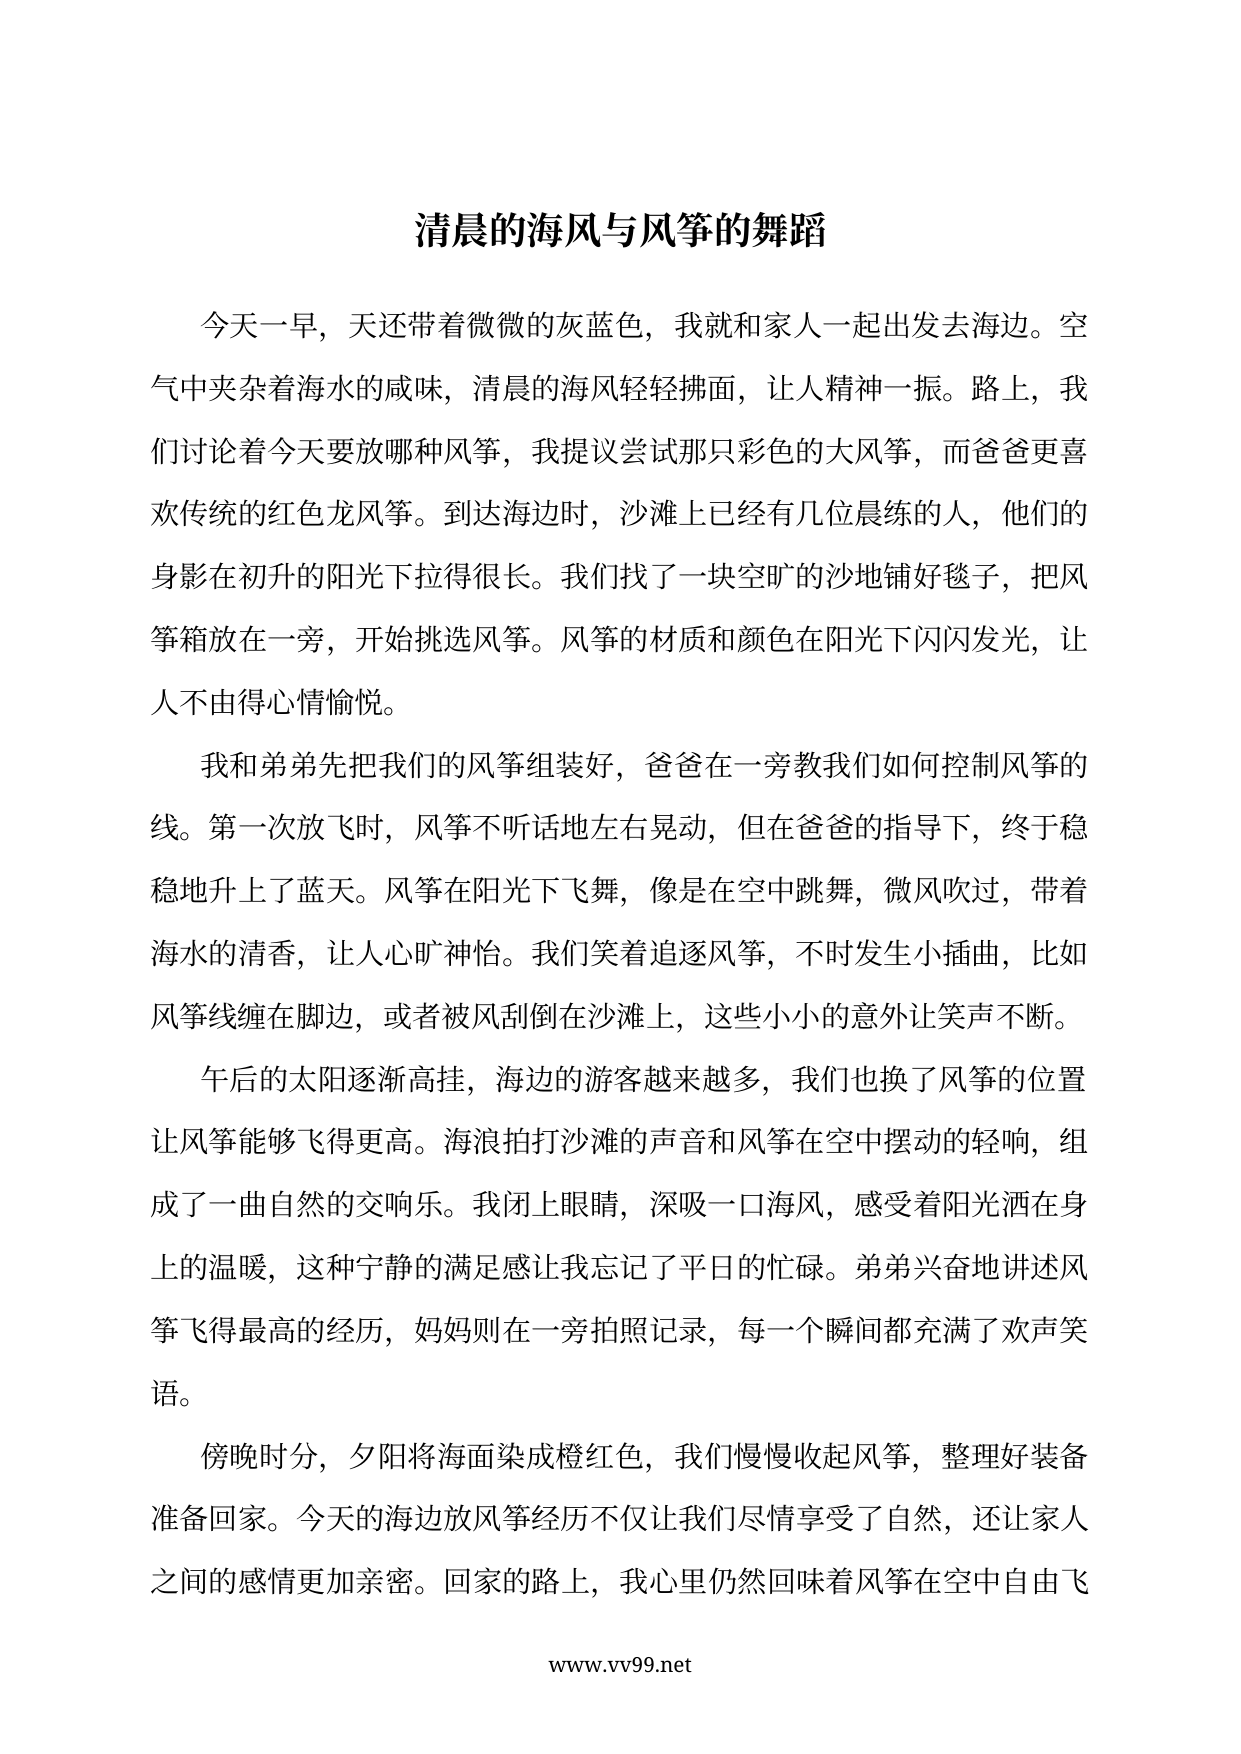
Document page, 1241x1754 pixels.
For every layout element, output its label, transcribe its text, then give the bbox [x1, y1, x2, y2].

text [150, 1433, 1090, 1601]
text 午后的太阳逐渐高挂，海边的游客越来越多，我们也换了风筝的位置，让风筝能够飞得更高。海浪拍打沙滩的声音和风筝在空中摆动的轻响，组成了一曲自然的交响乐。我闭上眼睛，深吸一口海风，感受着阳光洒在身上的温暖，这种宁静的满足感让我忘记了平日的忙碌。弟弟兴奋地讲述风筝飞得最高的经历，妈妈则在一旁拍照记录，每一个瞬间都充满了欢声笑语。 [150, 1057, 1090, 1412]
text 我和弟弟先把我们的风筝组装好，爸爸在一旁教我们如何控制风筝的线。第一次放飞时，风筝不听话地左右晃动，但在爸爸的指导下，终于稳稳地升上了蓝天。风筝在阳光下飞舞，像是在空中跳舞，微风吹过，带着海水的清香，让人心旷神怡。我们笑着追逐风筝，不时发生小插曲，比如风筝线缠在脚边，或者被风刮倒在沙滩上，这些小小的意外让笑声不断。 [150, 742, 1090, 1036]
text 今天一早，天还带着微微的灰蓝色，我就和家人一起出发去海边。空气中夹杂着海水的咸味，清晨的海风轻轻拂面，让人精神一振。路上，我们讨论着今天要放哪种风筝，我提议尝试那只彩色的大风筝，而爸爸更喜欢传统的红色龙风筝。到达海边时，沙滩上已经有几位晨练的人，他们的身影在初升的阳光下拉得很长。我们找了一块空旷的沙地铺好毯子，把风筝箱放在一旁，开始挑选风筝。风筝的材质和颜色在阳光下闪闪发光，让人不由得心情愉悦。 [150, 303, 1090, 722]
subtitle 清晨的海风与风筝的舞蹈 [150, 201, 1090, 255]
